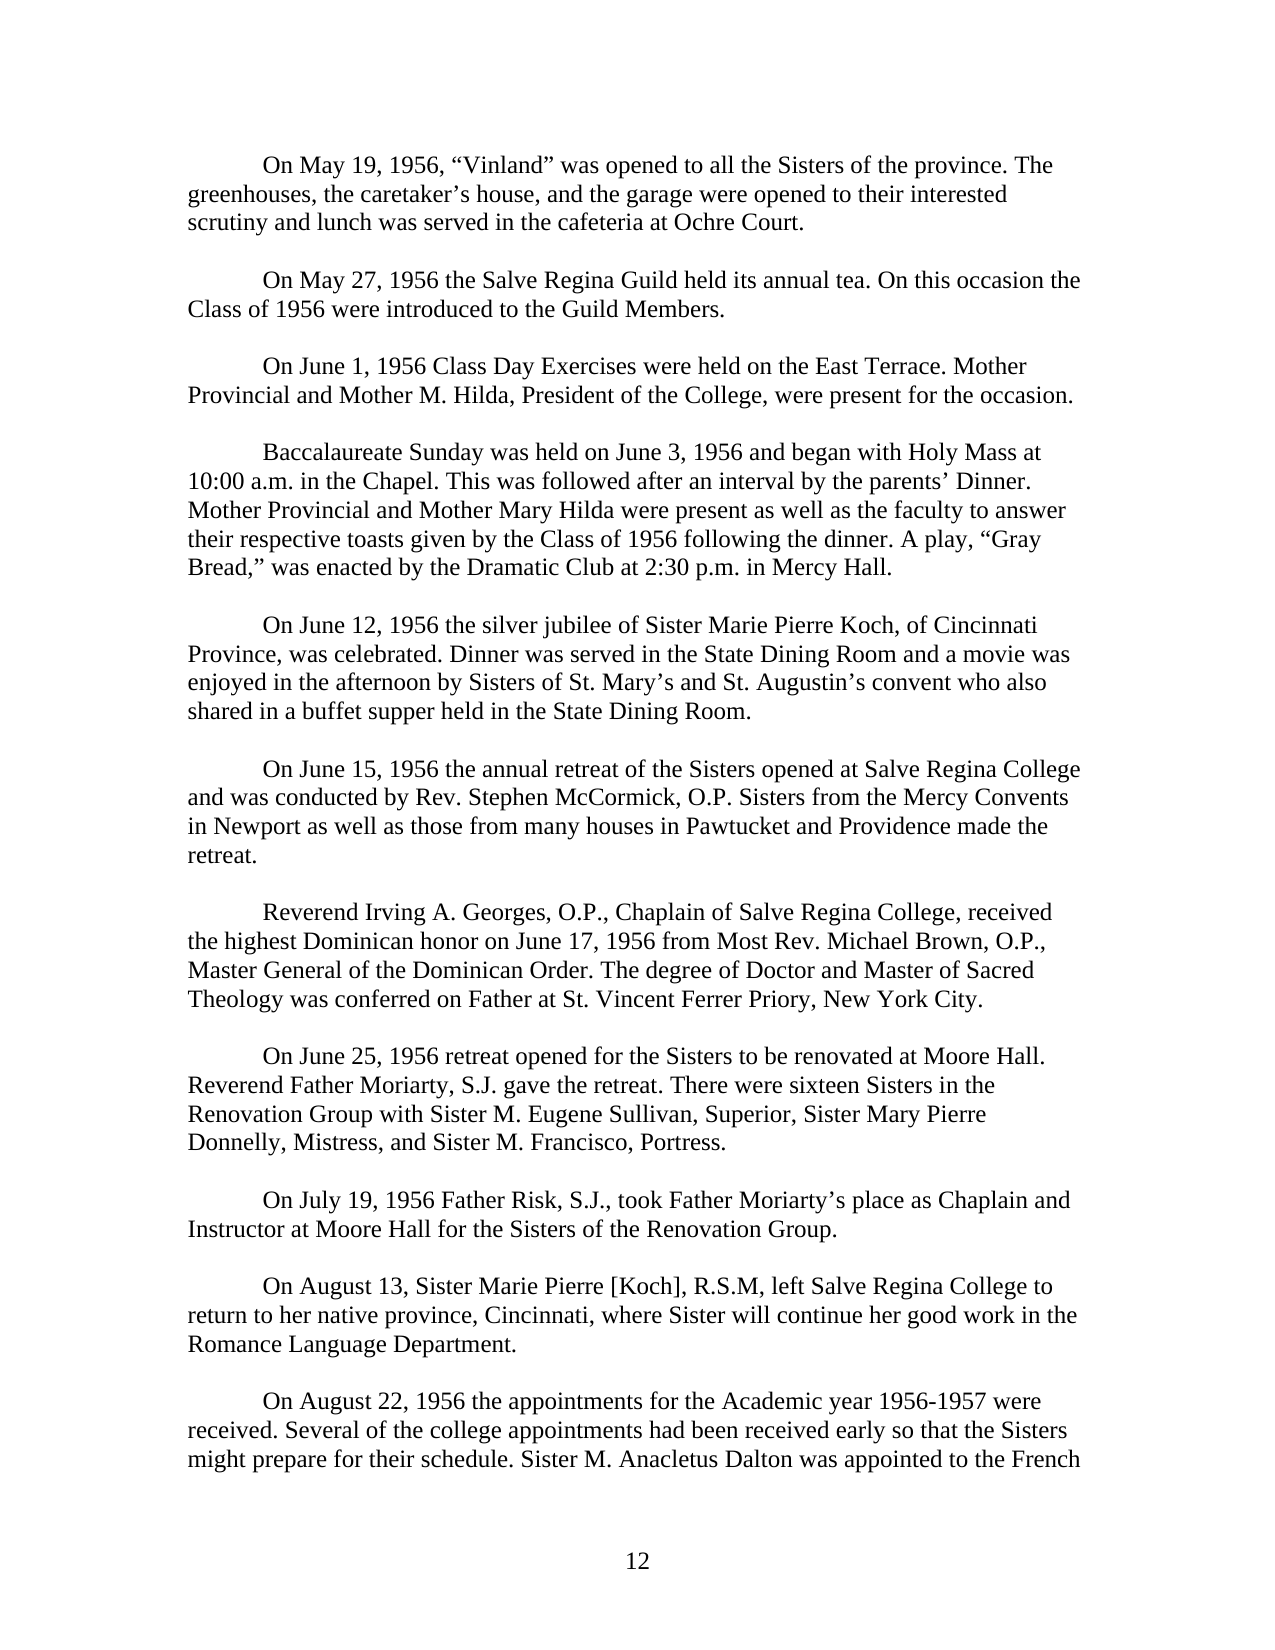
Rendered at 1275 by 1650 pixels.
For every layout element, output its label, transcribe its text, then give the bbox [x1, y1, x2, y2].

text On June 12, 1956 the silver jubilee of Sister Marie Pierre Koch, of Cincinnati Province, was celebrated. Dinner was served in the State Dining Room and a movie was enjoyed in the afternoon by Sisters of St. Mary’s and St. Augustin’s convent who also shared in a buffet supper held in the State Dining Room. [187, 610, 1087, 725]
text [187, 1386, 1087, 1472]
text Reverend Irving A. Georges, O.P., Chaplain of Salve Regina College, received the highest Dominican honor on June 17, 1956 from Most Rev. Michael Brown, O.P., Master General of the Dominican Order. The degree of Doctor and Master of Sacred Theology was conferred on Father at St. Vincent Ferrer Priory, New York City. [187, 897, 1087, 1012]
text On May 27, 1956 the Salve Regina Guild held its annual tea. On this occasion the Class of 1956 were introduced to the Guild Members. [187, 265, 1087, 322]
text On June 15, 1956 the annual retreat of the Sisters opened at Salve Regina College and was conducted by Rev. Stephen McCormick, O.P. Sisters from the Mercy Convents in Newport as well as those from many houses in Pawtucket and Providence made the retreat. [187, 754, 1087, 869]
text Baccalaureate Sunday was held on June 3, 1956 and began with Holy Mass at 10:00 a.m. in the Chapel. This was followed after an interval by the parents’ Dinner. Mother Provincial and Mother Mary Hilda were present as well as the faculty to answer their respective toasts given by the Class of 1956 following the dinner. A play, “Gray Bread,” was enacted by the Dramatic Club at 2:30 p.m. in Mercy Hall. [187, 437, 1087, 581]
text On July 19, 1956 Father Risk, S.J., took Father Moriarty’s place as Chaplain and Instructor at Moore Hall for the Sisters of the Renovation Group. [187, 1185, 1087, 1242]
text On August 13, Sister Marie Pierre [Koch], R.S.M, left Salve Regina College to return to her native province, Cincinnati, where Sister will continue her good work in the Romance Language Department. [187, 1271, 1087, 1357]
text On May 19, 1956, “Vinland” was opened to all the Sisters of the province. The greenhouses, the caretaker’s house, and the garage were opened to their interested scrutiny and lunch was served in the cafeteria at Ochre Court. [187, 150, 1087, 236]
text On June 1, 1956 Class Day Exercises were held on the East Terrace. Mother Provincial and Mother M. Hilda, President of the College, were present for the occasion. [187, 351, 1087, 409]
text On June 25, 1956 retreat opened for the Sisters to be renovated at Moore Hall. Reverend Father Moriarty, S.J. gave the retreat. There were sixteen Sisters in the Renovation Group with Sister M. Eugene Sullivan, Superior, Sister Mary Pierre Donnelly, Mistress, and Sister M. Francisco, Portress. [187, 1041, 1087, 1156]
